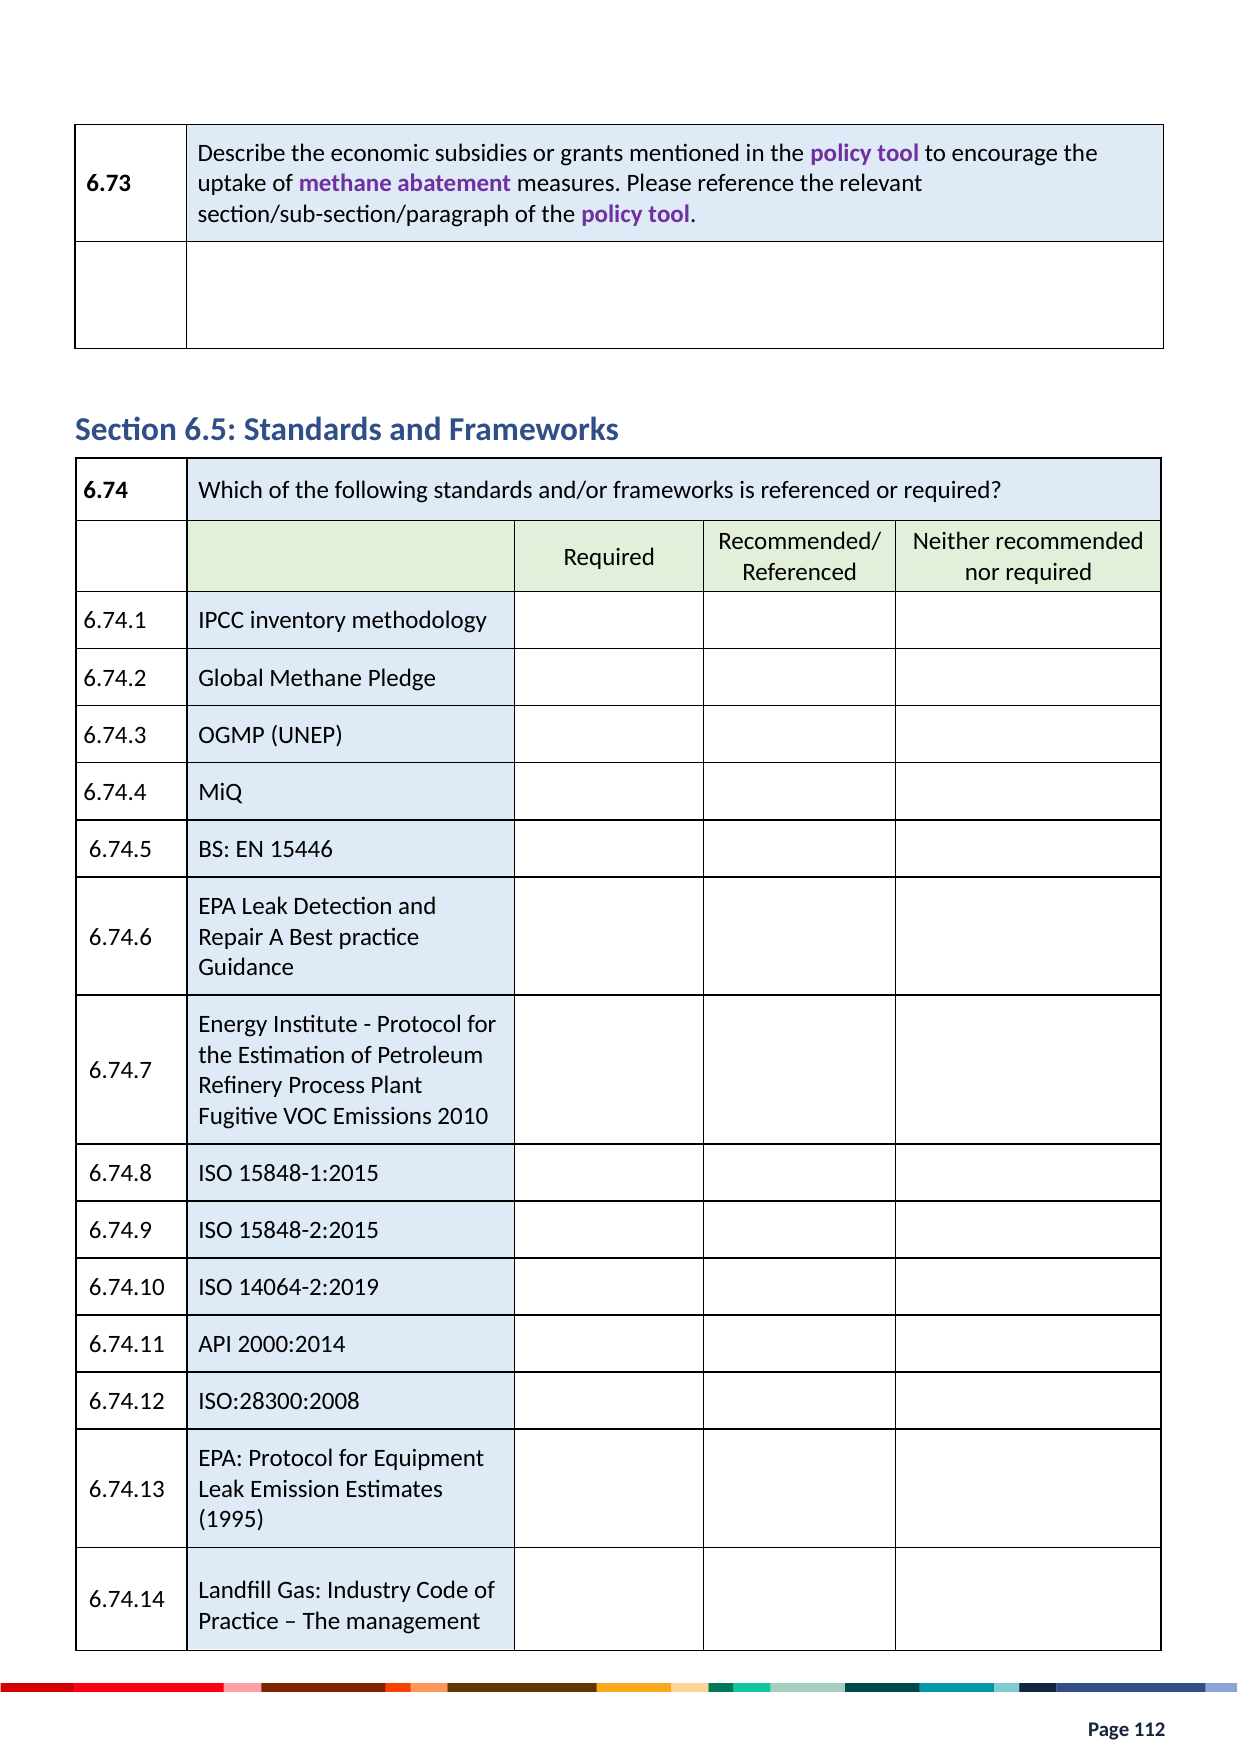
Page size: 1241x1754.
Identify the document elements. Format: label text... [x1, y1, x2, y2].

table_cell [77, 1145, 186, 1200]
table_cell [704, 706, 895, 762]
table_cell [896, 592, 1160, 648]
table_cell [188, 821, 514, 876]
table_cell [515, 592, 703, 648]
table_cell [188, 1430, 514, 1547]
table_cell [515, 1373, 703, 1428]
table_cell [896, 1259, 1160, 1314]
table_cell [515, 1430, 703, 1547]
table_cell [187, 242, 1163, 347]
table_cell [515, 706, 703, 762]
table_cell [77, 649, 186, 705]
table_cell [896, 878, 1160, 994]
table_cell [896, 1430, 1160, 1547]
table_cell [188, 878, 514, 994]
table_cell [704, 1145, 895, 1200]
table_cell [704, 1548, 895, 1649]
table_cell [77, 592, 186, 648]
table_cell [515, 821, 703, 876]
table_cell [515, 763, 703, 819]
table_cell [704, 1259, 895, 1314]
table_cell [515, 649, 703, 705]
subtitle Section 6.5: Standards and Frameworks [75, 408, 1165, 449]
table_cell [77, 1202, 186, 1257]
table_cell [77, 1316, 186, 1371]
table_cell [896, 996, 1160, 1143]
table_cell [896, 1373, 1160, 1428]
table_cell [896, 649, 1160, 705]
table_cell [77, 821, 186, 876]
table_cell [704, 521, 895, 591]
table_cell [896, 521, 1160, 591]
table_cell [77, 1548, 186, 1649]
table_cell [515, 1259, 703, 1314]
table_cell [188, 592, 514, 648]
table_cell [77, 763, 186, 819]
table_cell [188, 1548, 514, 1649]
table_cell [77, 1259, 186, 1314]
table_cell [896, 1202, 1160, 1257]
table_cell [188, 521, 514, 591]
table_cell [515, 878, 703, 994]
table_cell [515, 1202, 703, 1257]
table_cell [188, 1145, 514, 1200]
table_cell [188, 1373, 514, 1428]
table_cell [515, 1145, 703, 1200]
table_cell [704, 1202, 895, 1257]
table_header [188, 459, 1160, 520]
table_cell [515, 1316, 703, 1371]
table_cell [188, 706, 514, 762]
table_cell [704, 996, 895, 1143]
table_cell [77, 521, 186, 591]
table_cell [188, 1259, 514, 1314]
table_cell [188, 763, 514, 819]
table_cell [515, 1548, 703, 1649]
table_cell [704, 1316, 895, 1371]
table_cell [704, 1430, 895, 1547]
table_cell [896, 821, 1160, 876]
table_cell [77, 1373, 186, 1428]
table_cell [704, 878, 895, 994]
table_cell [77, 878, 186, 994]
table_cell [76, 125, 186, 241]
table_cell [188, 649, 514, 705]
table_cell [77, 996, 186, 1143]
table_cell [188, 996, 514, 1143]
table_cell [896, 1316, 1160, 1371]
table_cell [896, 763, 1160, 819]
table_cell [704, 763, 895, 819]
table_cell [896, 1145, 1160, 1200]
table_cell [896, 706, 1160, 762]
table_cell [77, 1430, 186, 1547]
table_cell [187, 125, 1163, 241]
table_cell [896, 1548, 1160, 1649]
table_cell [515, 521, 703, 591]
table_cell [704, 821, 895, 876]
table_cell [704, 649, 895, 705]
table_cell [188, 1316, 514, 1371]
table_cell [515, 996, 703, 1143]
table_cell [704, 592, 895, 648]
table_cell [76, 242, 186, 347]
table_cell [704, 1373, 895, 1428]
picture [0, 1683, 1236, 1692]
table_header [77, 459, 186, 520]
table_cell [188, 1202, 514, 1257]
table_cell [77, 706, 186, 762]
